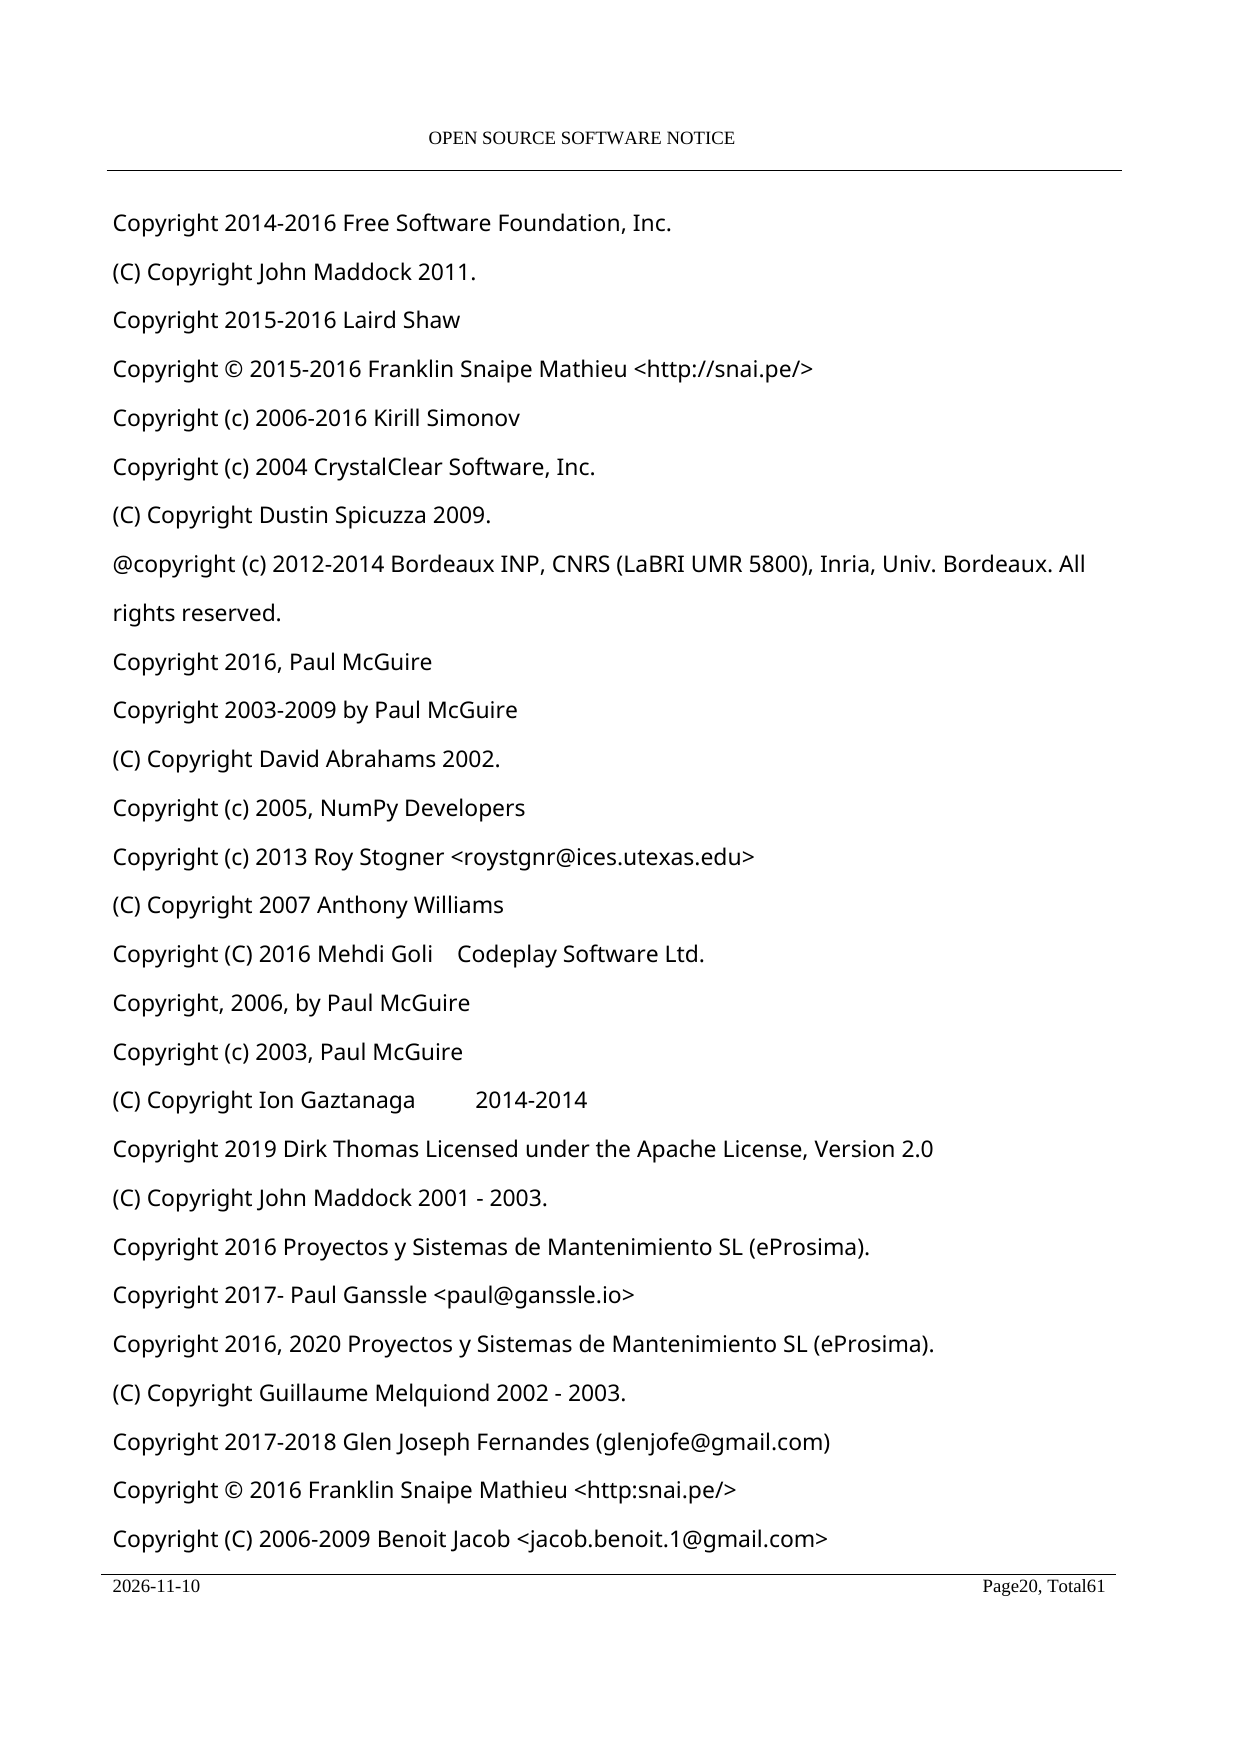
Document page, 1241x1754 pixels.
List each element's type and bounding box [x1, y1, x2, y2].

text [112, 206, 1128, 1555]
